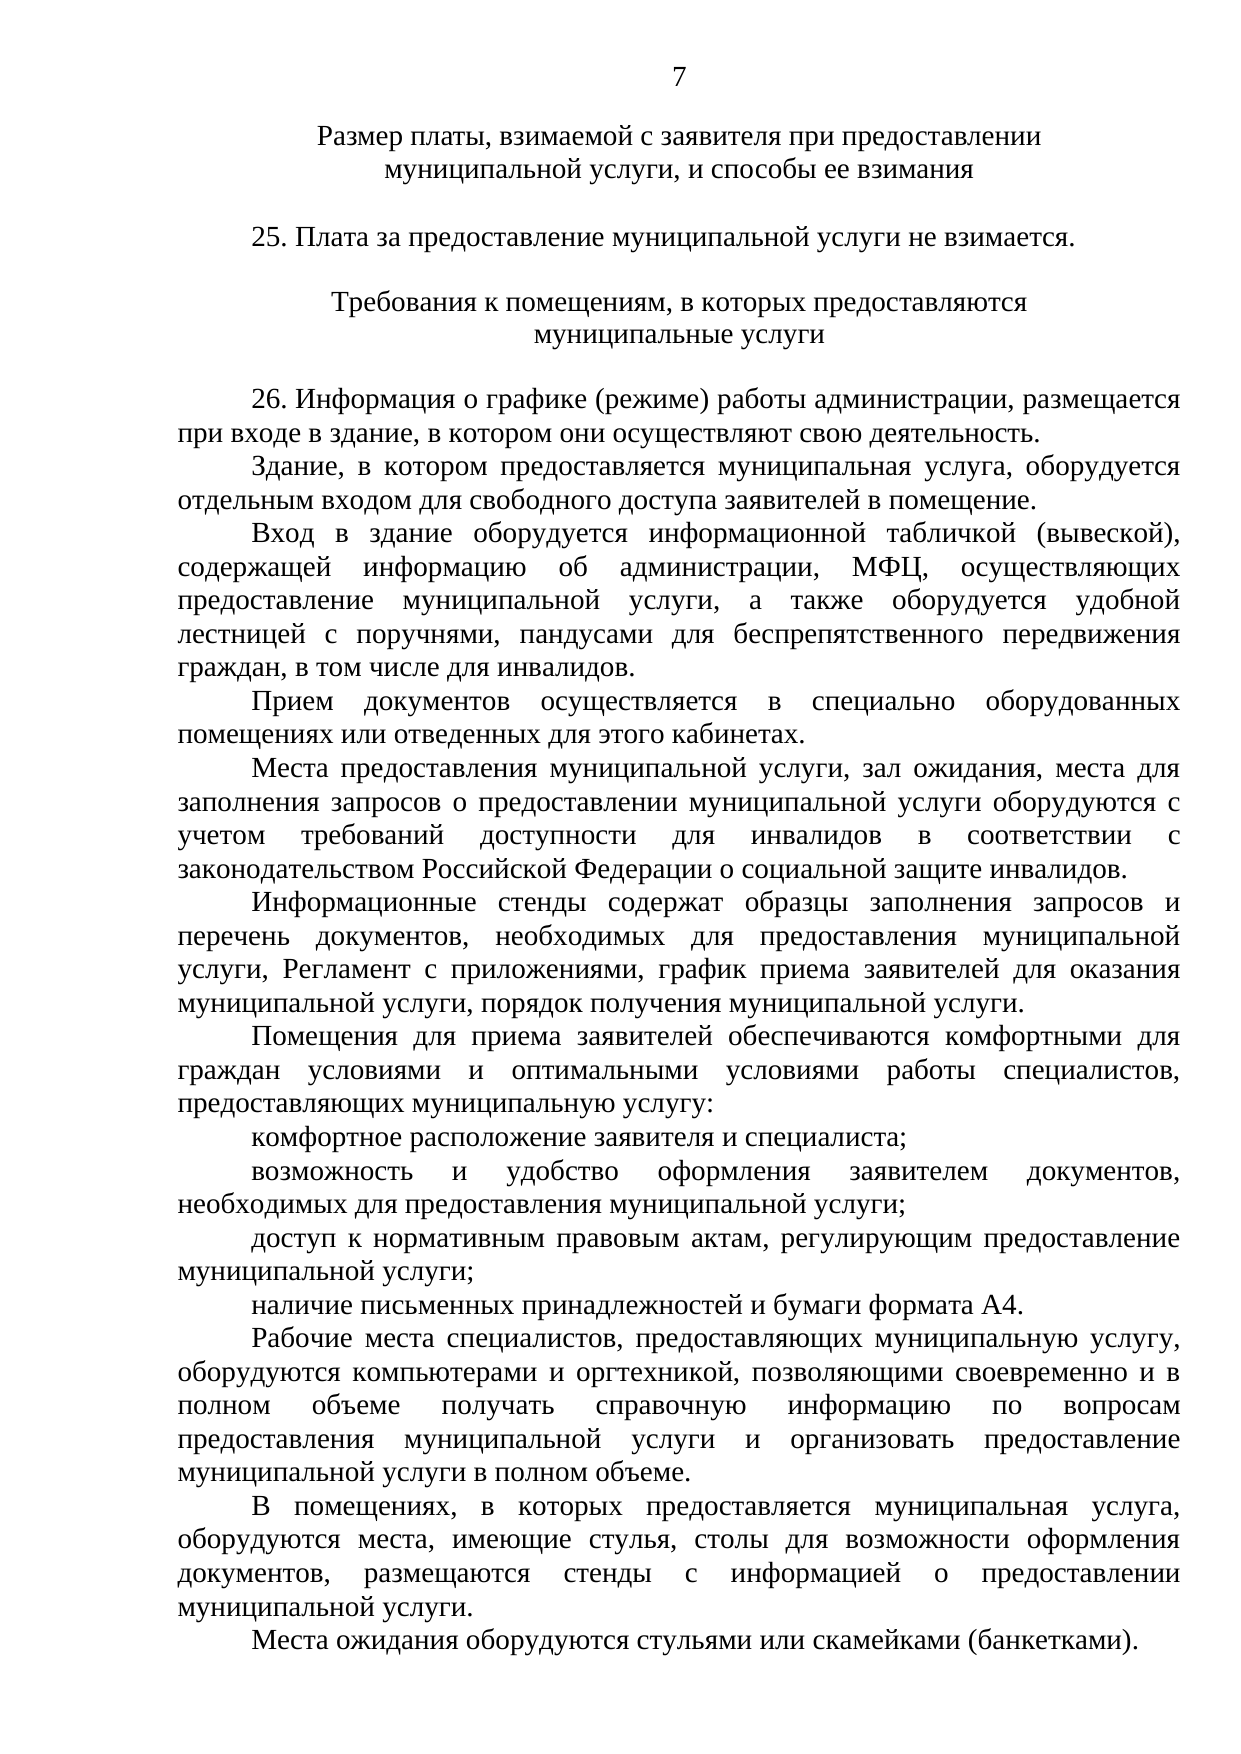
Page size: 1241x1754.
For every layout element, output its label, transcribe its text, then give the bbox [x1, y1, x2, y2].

text возможность и удобство оформления заявителем документов, необходимых для предоставления муниципальной услуги; [177, 1153, 1181, 1220]
text доступ к нормативным правовым актам, регулирующим предоставление муниципальной услуги; [177, 1220, 1181, 1287]
text Прием документов осуществляется в специально оборудованных помещениях или отведенных для этого кабинетах. [177, 683, 1181, 750]
text муниципальные услуги [177, 318, 1181, 349]
text комфортное расположение заявителя и специалиста; [177, 1119, 1181, 1153]
subtitle муниципальной услуги, и способы ее взимания [177, 152, 1181, 185]
text Здание, в котором предоставляется муниципальная услуга, оборудуется отдельным входом для свободного доступа заявителей в помещение. [177, 448, 1181, 515]
text В помещениях, в которых предоставляется муниципальная услуга, оборудуются места, имеющие стулья, столы для возможности оформления документов, размещаются стенды с информацией о предоставлении муниципальной услуги. [177, 1488, 1181, 1622]
text Помещения для приема заявителей обеспечиваются комфортными для граждан условиями и оптимальными условиями работы специалистов, предоставляющих муниципальную услугу: [177, 1018, 1181, 1119]
text Вход в здание оборудуется информационной табличкой (вывеской), содержащей информацию об администрации, МФЦ, осуществляющих предоставление муниципальной услуги, а также оборудуется удобной лестницей с поручнями, пандусами для беспрепятственного передвижения граждан, в том числе для инвалидов. [177, 515, 1181, 683]
text Требования к помещениям, в которых предоставляются [177, 286, 1181, 318]
text 25. Плата за предоставление муниципальной услуги не взимается. [177, 219, 1181, 252]
subtitle Размер платы, взимаемой с заявителя при предоставлении [177, 118, 1181, 152]
text наличие письменных принадлежностей и бумаги формата А4. [177, 1287, 1181, 1320]
text 26. Информация о графике (режиме) работы администрации, размещается при входе в здание, в котором они осуществляют свою деятельность. [177, 381, 1181, 448]
text Информационные стенды содержат образцы заполнения запросов и перечень документов, необходимых для предоставления муниципальной услуги, Регламент с приложениями, график приема заявителей для оказания муниципальной услуги, порядок получения муниципальной услуги. [177, 884, 1181, 1018]
text Рабочие места специалистов, предоставляющих муниципальную услугу, оборудуются компьютерами и оргтехникой, позволяющими своевременно и в полном объеме получать справочную информацию по вопросам предоставления муниципальной услуги и организовать предоставление муниципальной услуги в полном объеме. [177, 1320, 1181, 1488]
text Места ожидания оборудуются стульями или скамейками (банкетками). [177, 1622, 1181, 1656]
text Места предоставления муниципальной услуги, зал ожидания, места для заполнения запросов о предоставлении муниципальной услуги оборудуются с учетом требований доступности для инвалидов в соответствии с законодательством Российской Федерации о социальной защите инвалидов. [177, 750, 1181, 884]
